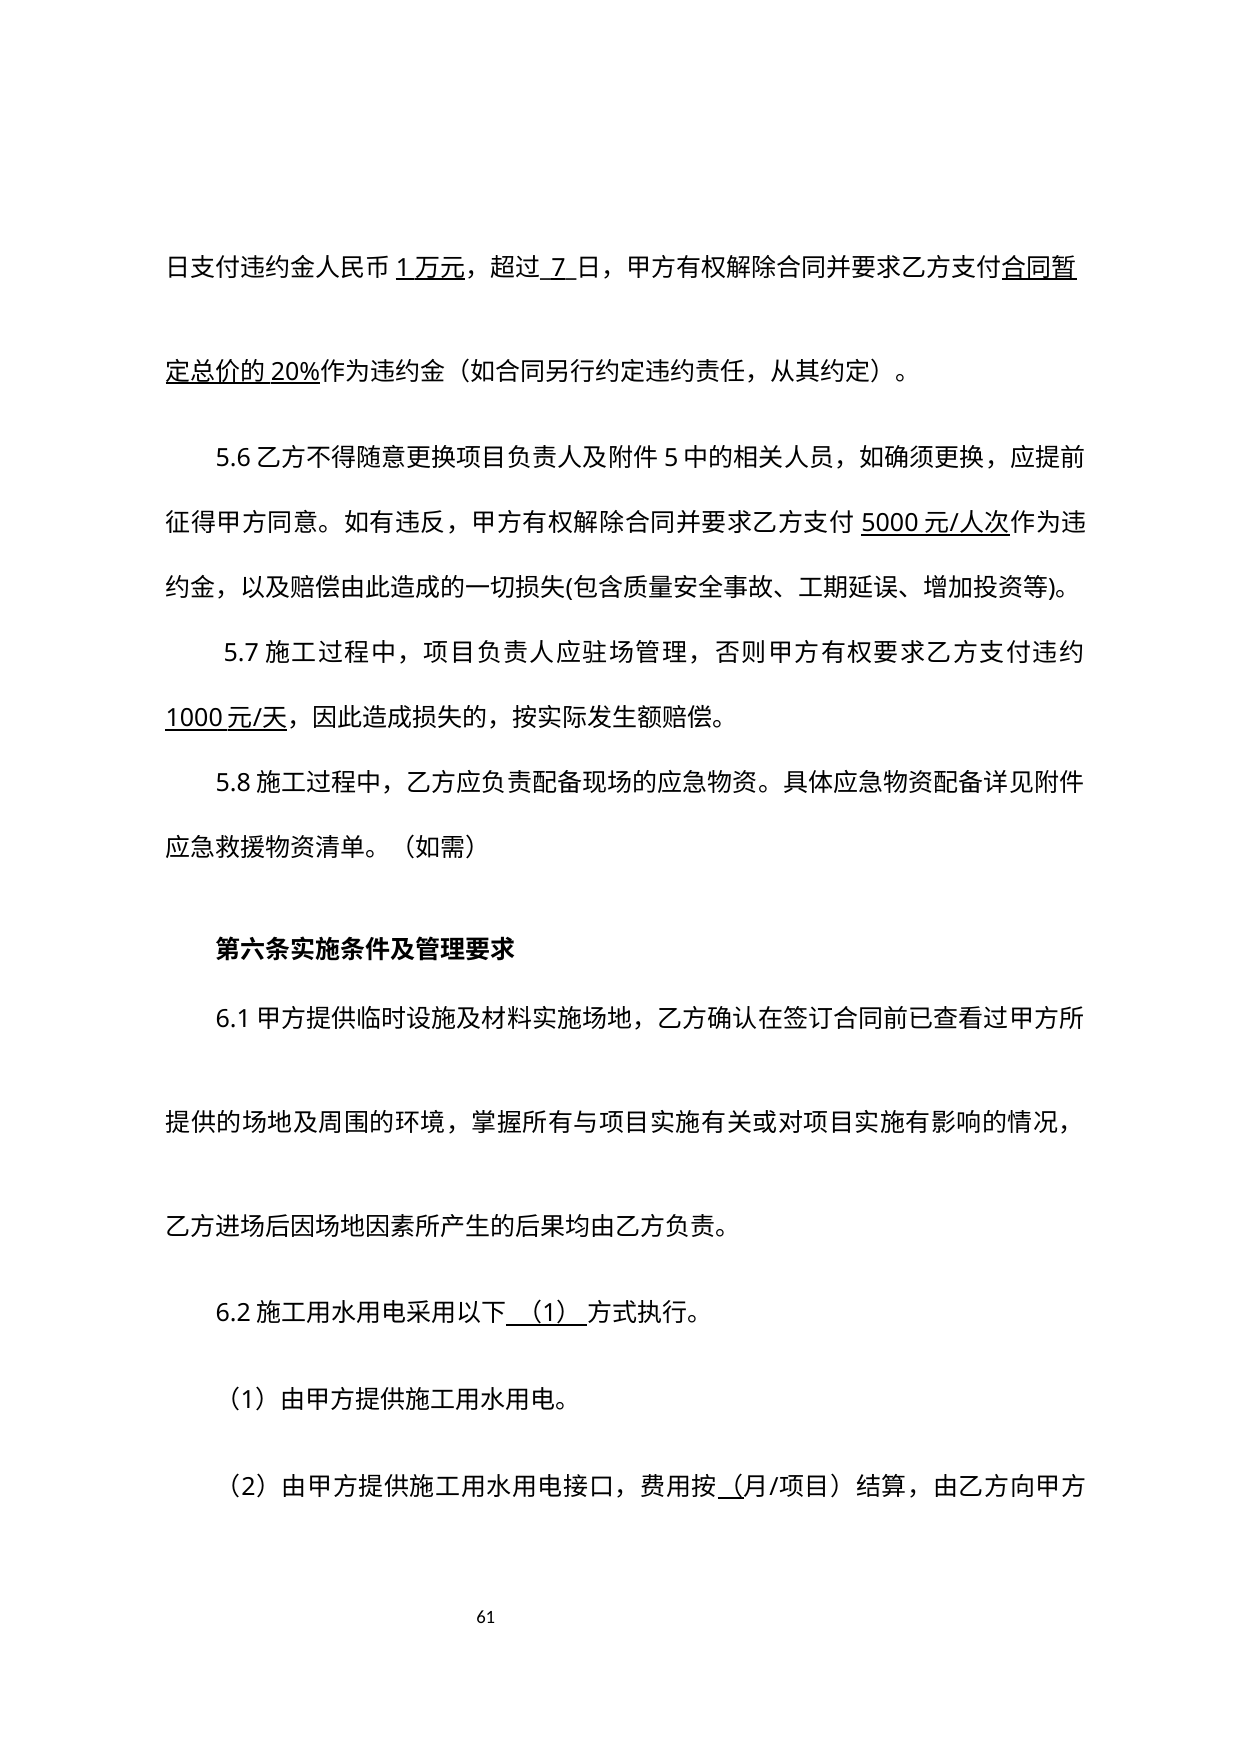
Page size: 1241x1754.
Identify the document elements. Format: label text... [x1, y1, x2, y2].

text 5.6乙方不得随意更换项目负责人及附件5中的相关人员，如确须更换，应提前征得甲方同意。如有违反，甲方有权解除合同并要求乙方支付5000元/人次作为违约金，以及赔偿由此造成的一切损失(包含质量安全事故、工期延误、增加投资等)。 [165, 423, 1087, 618]
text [166, 233, 1087, 402]
text （1）由甲方提供施工用水用电。 [165, 1365, 1087, 1430]
text 第六条实施条件及管理要求 [165, 929, 1087, 966]
text 5.8施工过程中，乙方应负责配备现场的应急物资。具体应急物资配备详见附件应急救援物资清单。（如需） [165, 748, 1087, 878]
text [165, 1452, 1087, 1517]
text 5.7施工过程中，项目负责人应驻场管理，否则甲方有权要求乙方支付违约 1000元/天，因此造成损失的，按实际发生额赔偿。 [165, 618, 1087, 748]
text 6.2施工用水用电采用以下 （1） 方式执行。 [165, 1278, 1087, 1343]
text 6.1甲方提供临时设施及材料实施场地，乙方确认在签订合同前已查看过甲方所提供的场地及周围的环境，掌握所有与项目实施有关或对项目实施有影响的情况，乙方进场后因场地因素所产生的后果均由乙方负责。 [165, 984, 1087, 1257]
